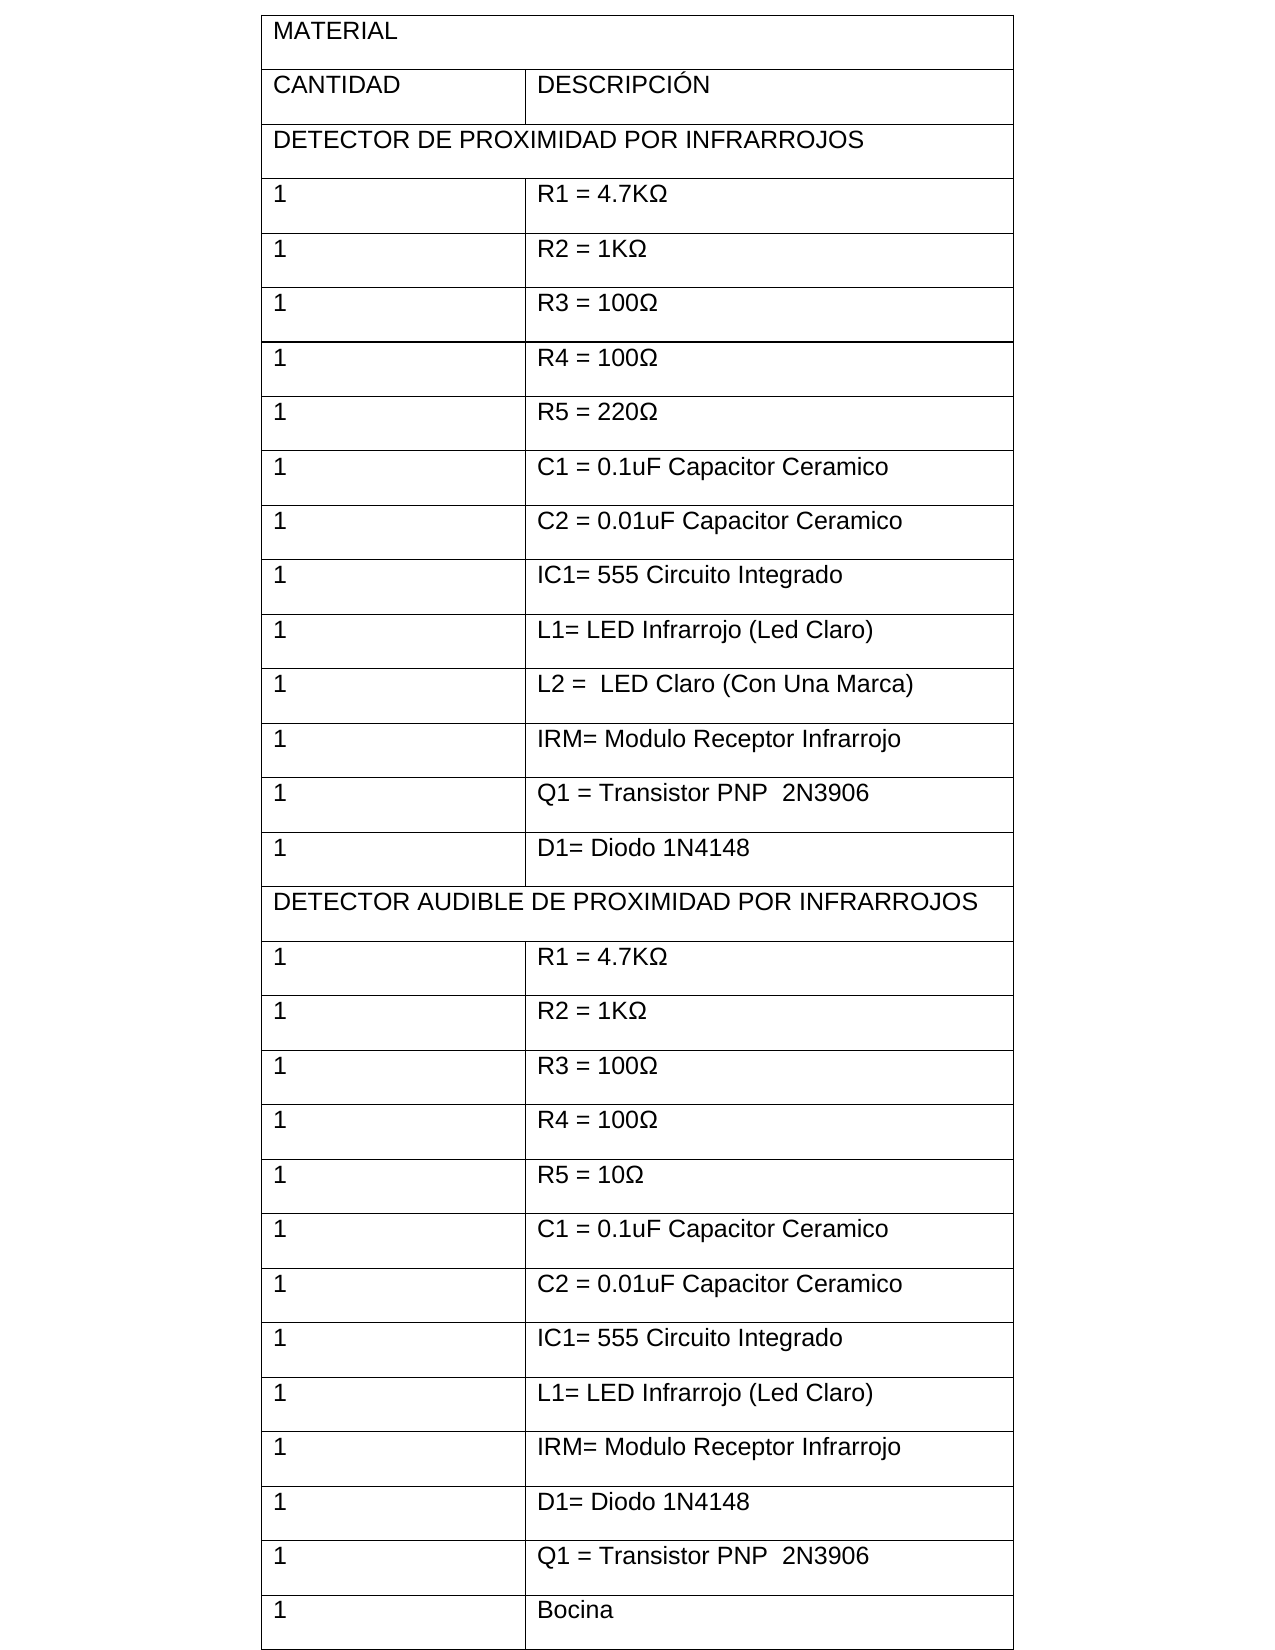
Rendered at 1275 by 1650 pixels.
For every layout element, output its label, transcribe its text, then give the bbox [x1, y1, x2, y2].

table_cell C2 = 0.01uF Capacitor Ceramico [526, 1269, 1013, 1322]
table_cell 1 [262, 506, 525, 559]
table_cell 1 [262, 778, 525, 832]
table_cell R4 = 100Ω [526, 343, 1013, 396]
table_cell 1 [262, 560, 525, 614]
table_cell 1 [262, 1269, 525, 1322]
table_cell 1 [262, 833, 525, 886]
table_cell C1 = 0.1uF Capacitor Ceramico [526, 451, 1013, 505]
table_cell C2 = 0.01uF Capacitor Ceramico [526, 506, 1013, 559]
table_cell 1 [262, 615, 525, 668]
table_cell R1 = 4.7KΩ [526, 942, 1013, 995]
table_cell 1 [262, 996, 525, 1050]
table_header MATERIAL [262, 16, 1013, 69]
table_cell IRM= Modulo Receptor Infrarrojo [526, 724, 1013, 777]
table_cell Q1 = Transistor PNP 2N3906 [526, 778, 1013, 832]
table_cell 1 [262, 1105, 525, 1159]
table_cell 1 [262, 234, 525, 287]
table_cell 1 [262, 343, 525, 396]
table_cell DESCRIPCIÓN [526, 70, 1013, 123]
table_cell CANTIDAD [262, 70, 525, 123]
table_cell L1= LED Infrarrojo (Led Claro) [526, 615, 1013, 668]
table_cell 1 [262, 1051, 525, 1104]
table_cell 1 [262, 1487, 525, 1540]
table_cell 1 [262, 1378, 525, 1431]
table_cell DETECTOR DE PROXIMIDAD POR INFRARROJOS [262, 125, 1013, 178]
table_cell Q1 = Transistor PNP 2N3906 [526, 1541, 1013, 1594]
table_cell IRM= Modulo Receptor Infrarrojo [526, 1432, 1013, 1486]
table_cell 1 [262, 1596, 525, 1649]
table_cell R2 = 1KΩ [526, 996, 1013, 1050]
table_cell 1 [262, 942, 525, 995]
table_cell R3 = 100Ω [526, 288, 1013, 341]
table_cell Bocina [526, 1596, 1013, 1649]
table_cell R5 = 10Ω [526, 1160, 1013, 1213]
table_cell 1 [262, 669, 525, 723]
table_cell 1 [262, 1432, 525, 1486]
table_cell 1 [262, 179, 525, 232]
table_cell R3 = 100Ω [526, 1051, 1013, 1104]
table_cell D1= Diodo 1N4148 [526, 833, 1013, 886]
table_cell 1 [262, 451, 525, 505]
table_cell IC1= 555 Circuito Integrado [526, 1323, 1013, 1377]
table_cell D1= Diodo 1N4148 [526, 1487, 1013, 1540]
table_cell 1 [262, 288, 525, 341]
table_cell 1 [262, 1214, 525, 1268]
table_cell IC1= 555 Circuito Integrado [526, 560, 1013, 614]
table_cell 1 [262, 1160, 525, 1213]
table_cell 1 [262, 1541, 525, 1594]
table_cell DETECTOR AUDIBLE DE PROXIMIDAD POR INFRARROJOS [262, 887, 1013, 941]
table_cell L1= LED Infrarrojo (Led Claro) [526, 1378, 1013, 1431]
table_cell C1 = 0.1uF Capacitor Ceramico [526, 1214, 1013, 1268]
table_cell R5 = 220Ω [526, 397, 1013, 450]
table_cell L2 = LED Claro (Con Una Marca) [526, 669, 1013, 723]
table_cell 1 [262, 397, 525, 450]
table_cell R2 = 1KΩ [526, 234, 1013, 287]
table_cell 1 [262, 724, 525, 777]
table_cell R1 = 4.7KΩ [526, 179, 1013, 232]
table_cell R4 = 100Ω [526, 1105, 1013, 1159]
table_cell 1 [262, 1323, 525, 1377]
